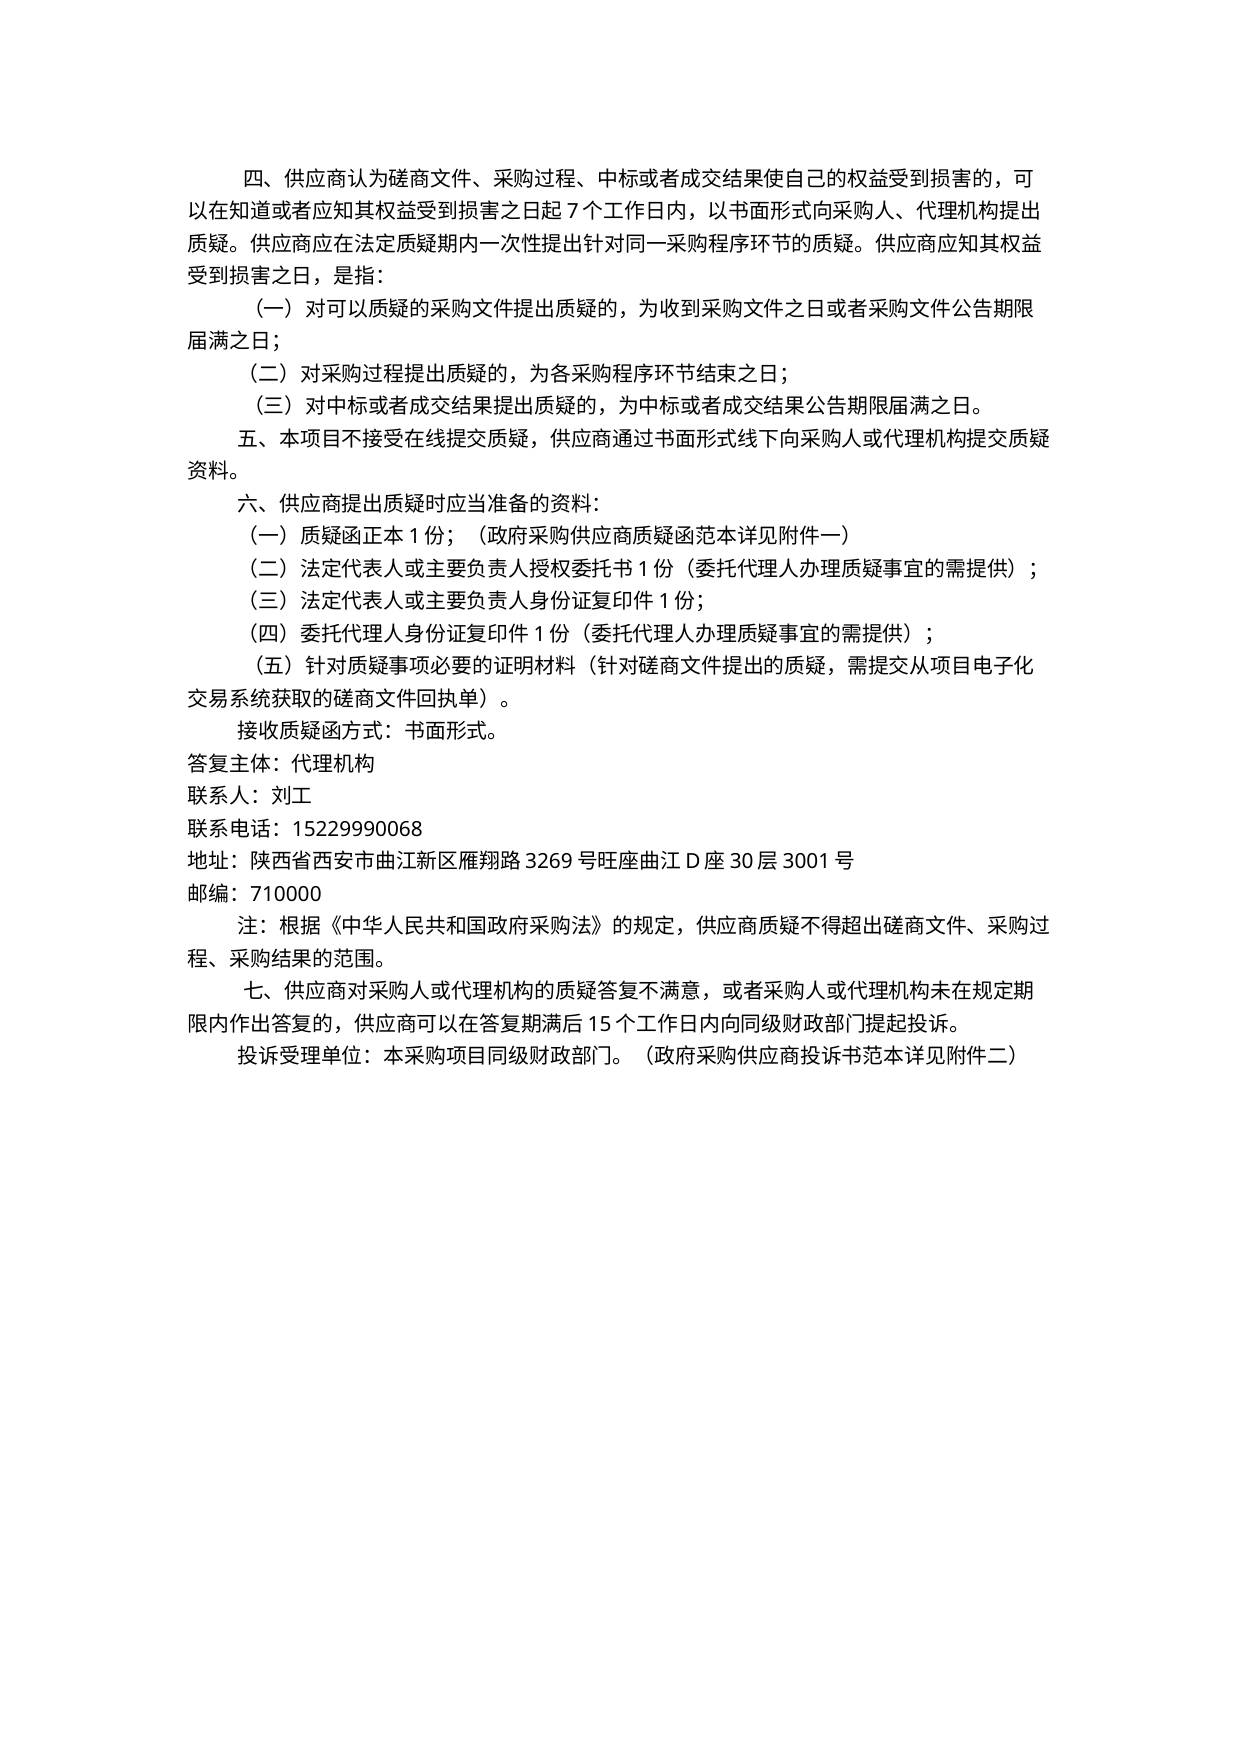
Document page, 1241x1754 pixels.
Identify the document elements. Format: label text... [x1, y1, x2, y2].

text 邮编：710000 [187, 877, 1053, 909]
text （二）对采购过程提出质疑的，为各采购程序环节结束之日； [187, 357, 1053, 389]
text （一）质疑函正本1份；（政府采购供应商质疑函范本详见附件一） [187, 519, 1053, 552]
text （二）法定代表人或主要负责人授权委托书1份（委托代理人办理质疑事宜的需提供）； [187, 552, 1053, 584]
text 投诉受理单位：本采购项目同级财政部门。（政府采购供应商投诉书范本详见附件二） [187, 1039, 1053, 1072]
text 五、本项目不接受在线提交质疑，供应商通过书面形式线下向采购人或代理机构提交质疑资料。 [187, 422, 1053, 487]
text 联系电话：15229990068 [187, 812, 1053, 844]
text （一）对可以质疑的采购文件提出质疑的，为收到采购文件之日或者采购文件公告期限届满之日； [187, 292, 1053, 357]
text 接收质疑函方式：书面形式。 [187, 714, 1053, 747]
text （三）法定代表人或主要负责人身份证复印件1份； [187, 584, 1053, 617]
text 答复主体：代理机构 [187, 747, 1053, 779]
text 七、供应商对采购人或代理机构的质疑答复不满意，或者采购人或代理机构未在规定期限内作出答复的，供应商可以在答复期满后15个工作日内向同级财政部门提起投诉。 [187, 974, 1053, 1039]
text 六、供应商提出质疑时应当准备的资料： [187, 487, 1053, 519]
text 联系人：刘工 [187, 779, 1053, 812]
text 注：根据《中华人民共和国政府采购法》的规定，供应商质疑不得超出磋商文件、采购过程、采购结果的范围。 [187, 909, 1053, 974]
text 四、供应商认为磋商文件、采购过程、中标或者成交结果使自己的权益受到损害的，可以在知道或者应知其权益受到损害之日起7个工作日内，以书面形式向采购人、代理机构提出质疑。供应商应在法定质疑期内一次性提出针对同一采购程序环节的质疑。供应商应知其权益受到损害之日，是指： [187, 162, 1053, 292]
text （三）对中标或者成交结果提出质疑的，为中标或者成交结果公告期限届满之日。 [187, 389, 1053, 422]
text （四）委托代理人身份证复印件1份（委托代理人办理质疑事宜的需提供）； [187, 617, 1053, 649]
text （五）针对质疑事项必要的证明材料（针对磋商文件提出的质疑，需提交从项目电子化交易系统获取的磋商文件回执单）。 [187, 649, 1053, 714]
text 地址：陕西省西安市曲江新区雁翔路3269号旺座曲江D座30层3001号 [187, 844, 1053, 877]
